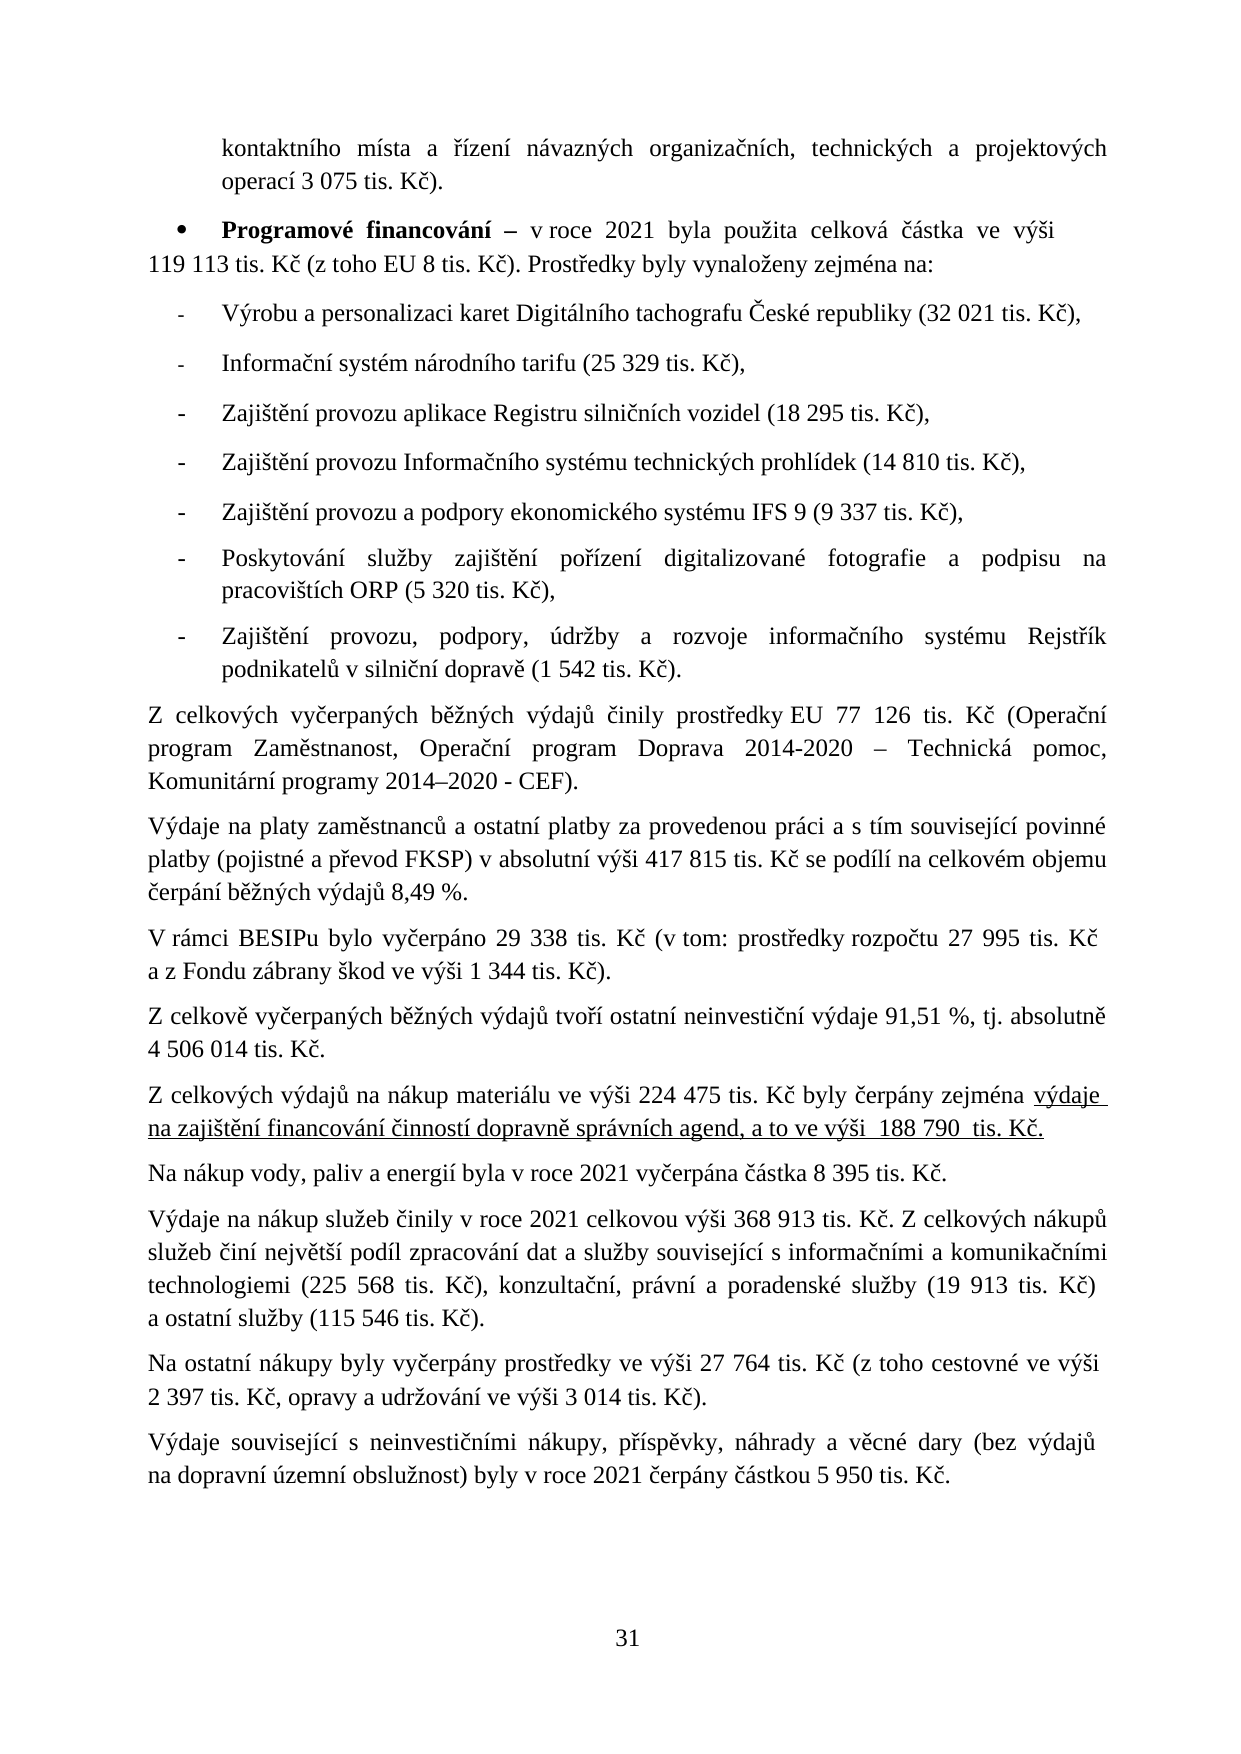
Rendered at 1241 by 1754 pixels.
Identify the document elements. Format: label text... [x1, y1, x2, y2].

text Výdaje na platy zaměstnanců a ostatní platby za provedenou práci a s tím související povinné platby (pojistné a převod FKSP) v absolutní výši 417 815 tis. Kč se podílí na celkovém objemu čerpání běžných výdajů 8,49 %. [148, 811, 1107, 906]
text Na nákup vody, paliv a energií byla v roce 2021 vyčerpána částka 8 395 tis. Kč. [148, 1158, 1107, 1187]
list Výrobu a personalizaci karet Digitálního tachografu České republiky (32 021 tis. Kč), [177, 298, 1107, 327]
list Zajištění provozu a podpory ekonomického systému IFS 9 (9 337 tis. Kč), [177, 497, 1107, 526]
text Výdaje na nákup služeb činily v roce 2021 celkovou výši 368 913 tis. Kč. Z celkových nákupů služeb činí největší podíl zpracování dat a služby související s informačními a komunikačními technologiemi (225 568 tis. Kč), konzultační, právní a poradenské služby (19 913 tis. Kč) a ostatní služby (115 546 tis. Kč). [148, 1204, 1107, 1332]
list Informační systém národního tarifu (25 329 tis. Kč), [177, 348, 1107, 377]
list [177, 133, 1107, 195]
list Zajištění provozu Informačního systému technických prohlídek (14 810 tis. Kč), [177, 447, 1107, 476]
text Z celkových vyčerpaných běžných výdajů činily prostředky EU 77 126 tis. Kč (Operační program Zaměstnanost, Operační program Doprava 2014-2020 – Technická pomoc, Komunitární programy 2014–2020 - CEF). [148, 700, 1107, 794]
text Z celkových výdajů na nákup materiálu ve výši 224 475 tis. Kč byly čerpány zejména výdaje na zajištění financování činností dopravně správních agend, a to ve výši 188 790 tis. Kč. [148, 1080, 1107, 1142]
text Z celkově vyčerpaných běžných výdajů tvoří ostatní neinvestiční výdaje 91,51 %, tj. absolutně 4 506 014 tis. Kč. [148, 1001, 1107, 1063]
list Zajištění provozu aplikace Registru silničních vozidel (18 295 tis. Kč), [177, 398, 1107, 426]
text Výdaje související s neinvestičními nákupy, příspěvky, náhrady a věcné dary (bez výdajů na dopravní územní obslužnost) byly v roce 2021 čerpány částkou 5 950 tis. Kč. [148, 1427, 1107, 1489]
list Programové financování – v roce 2021 byla použita celková částka ve výši 119 113 tis. Kč (z toho EU 8 tis. Kč). Prostředky byly vynaloženy zejména na: [148, 216, 1107, 277]
list Zajištění provozu, podpory, údržby a rozvoje informačního systému Rejstřík podnikatelů v silniční dopravě (1 542 tis. Kč). [177, 621, 1107, 683]
text V rámci BESIPu bylo vyčerpáno 29 338 tis. Kč (v tom: prostředky rozpočtu 27 995 tis. Kč a z Fondu zábrany škod ve výši 1 344 tis. Kč). [148, 923, 1107, 984]
list Poskytování služby zajištění pořízení digitalizované fotografie a podpisu na pracovištích ORP (5 320 tis. Kč), [177, 543, 1107, 604]
text Na ostatní nákupy byly vyčerpány prostředky ve výši 27 764 tis. Kč (z toho cestovné ve výši 2 397 tis. Kč, opravy a udržování ve výši 3 014 tis. Kč). [148, 1348, 1107, 1410]
